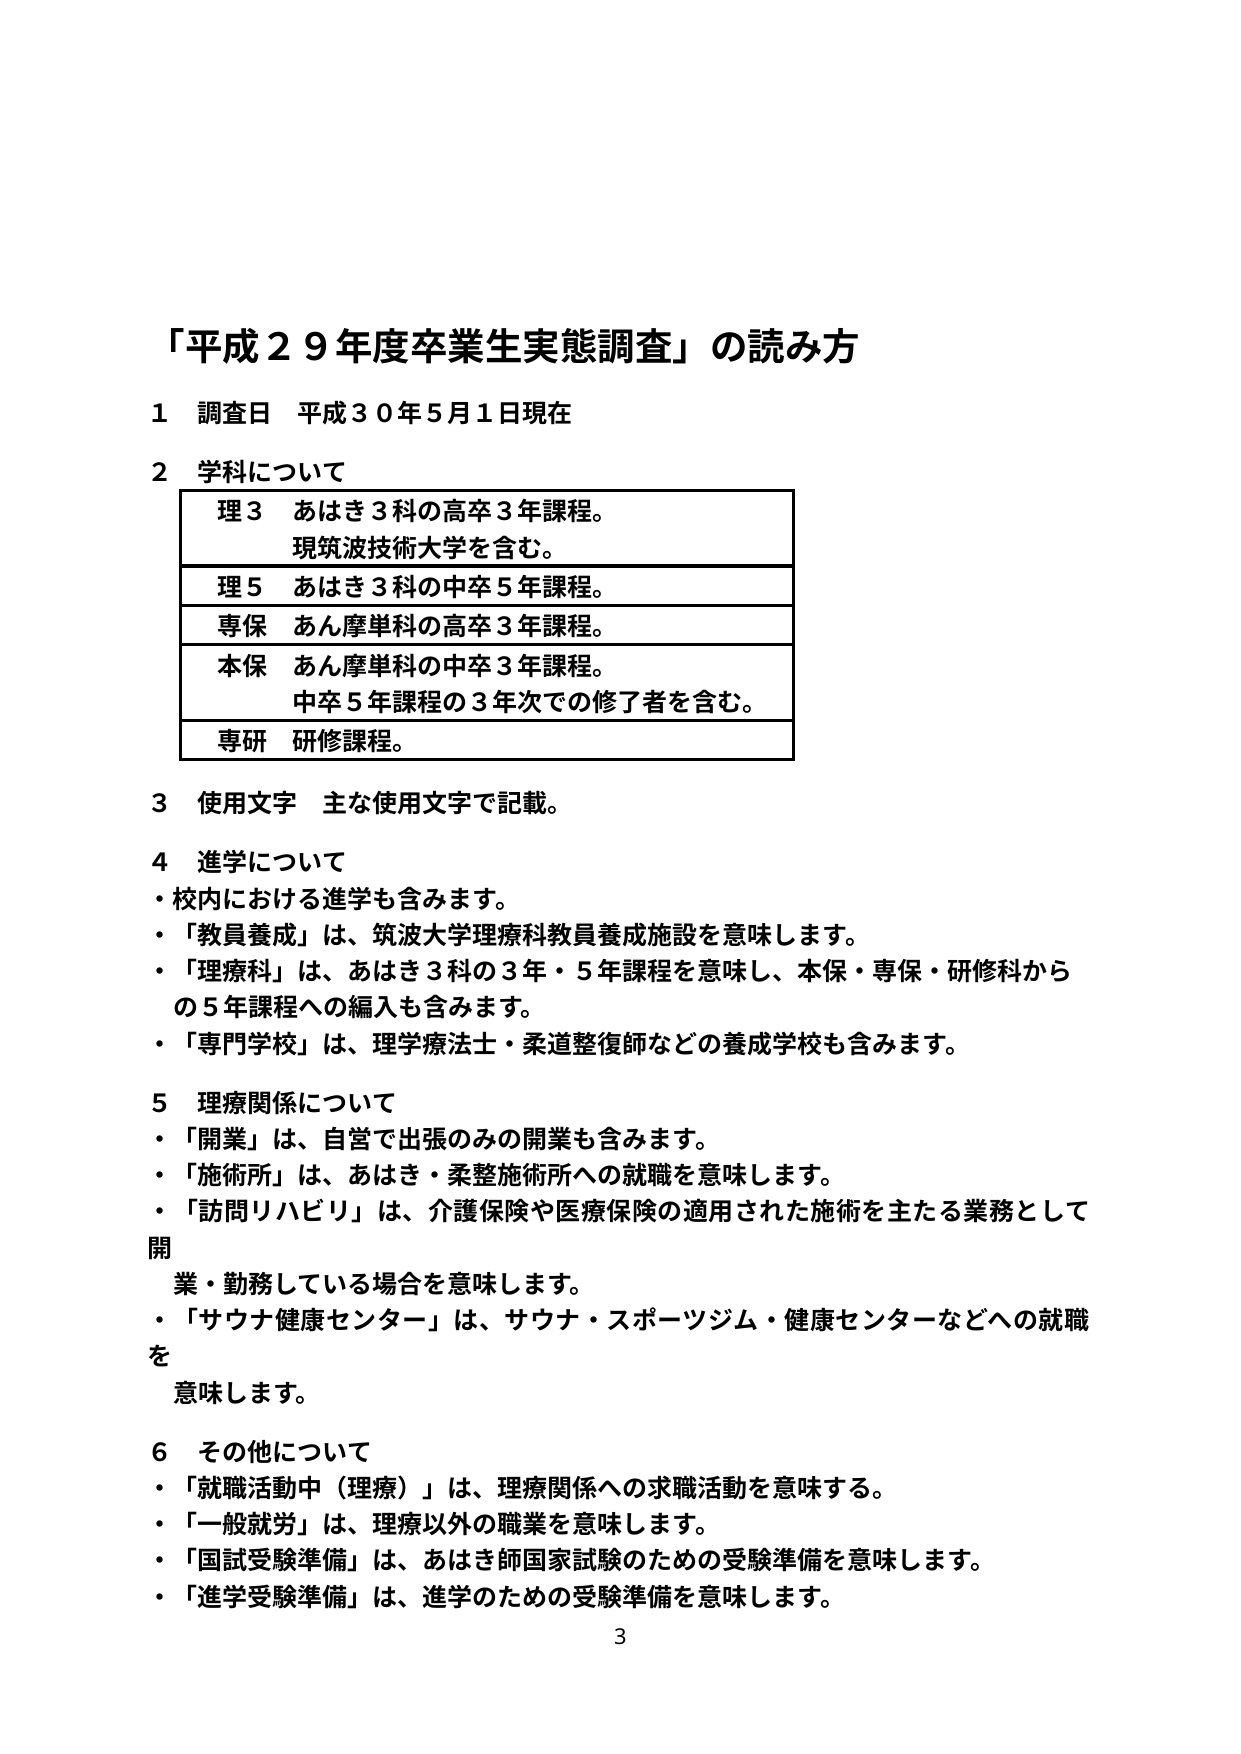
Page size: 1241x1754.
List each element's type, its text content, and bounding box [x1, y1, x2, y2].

text 意味します。 [148, 1373, 1092, 1409]
text ・「進学受験準備」は、進学のための受験準備を意味します。 [148, 1577, 1092, 1613]
text ・「国試受験準備」は、あはき師国家試験のための受験準備を意味します。 [148, 1541, 1092, 1577]
text １ 調査日 平成３０年５月１日現在 [148, 393, 1092, 430]
text ・「一般就労」は、理療以外の職業を意味します。 [148, 1504, 1092, 1541]
table_cell 専保 あん摩単科の高卒３年課程。 [182, 607, 792, 643]
text 「平成２９年度卒業生実態調査」の読み方 [148, 317, 1092, 371]
text の５年課程への編入も含みます。 [148, 988, 1092, 1024]
text ・「開業」は、自営で出張のみの開業も含みます。 [148, 1119, 1092, 1156]
text ・「施術所」は、あはき・柔整施術所への就職を意味します。 [148, 1156, 1092, 1192]
text ・「教員養成」は、筑波大学理療科教員養成施設を意味します。 [148, 915, 1092, 952]
text ３ 使用文字 主な使用文字で記載。 [148, 784, 1092, 820]
text ・「理療科」は、あはき３科の３年・５年課程を意味し、本保・専保・研修科から [148, 952, 1092, 988]
table_cell 専研 研修課程。 [182, 722, 792, 758]
text ・「訪問リハビリ」は、介護保険や医療保険の適用された施術を主たる業務として開 [148, 1192, 1092, 1264]
table_cell 理５ あはき３科の中卒５年課程。 [182, 568, 792, 604]
text ・校内における進学も含みます。 [148, 879, 1092, 915]
table_cell 本保 あん摩単科の中卒３年課程。 中卒５年課程の３年次での修了者を含む。 [182, 646, 792, 719]
text 業・勤務している場合を意味します。 [148, 1264, 1092, 1301]
text ・「専門学校」は、理学療法士・柔道整復師などの養成学校も含みます。 [148, 1024, 1092, 1060]
text ２ 学科について [148, 452, 1092, 489]
text ・「就職活動中（理療）」は、理療関係への求職活動を意味する。 [148, 1468, 1092, 1504]
text ・「サウナ健康センター」は、サウナ・スポーツジム・健康センターなどへの就職を [148, 1301, 1092, 1373]
text ４ 進学について [148, 843, 1092, 879]
text ５ 理療関係について [148, 1083, 1092, 1119]
table_header 理３ あはき３科の高卒３年課程。 現筑波技術大学を含む。 [182, 492, 792, 564]
text ６ その他について [148, 1432, 1092, 1468]
